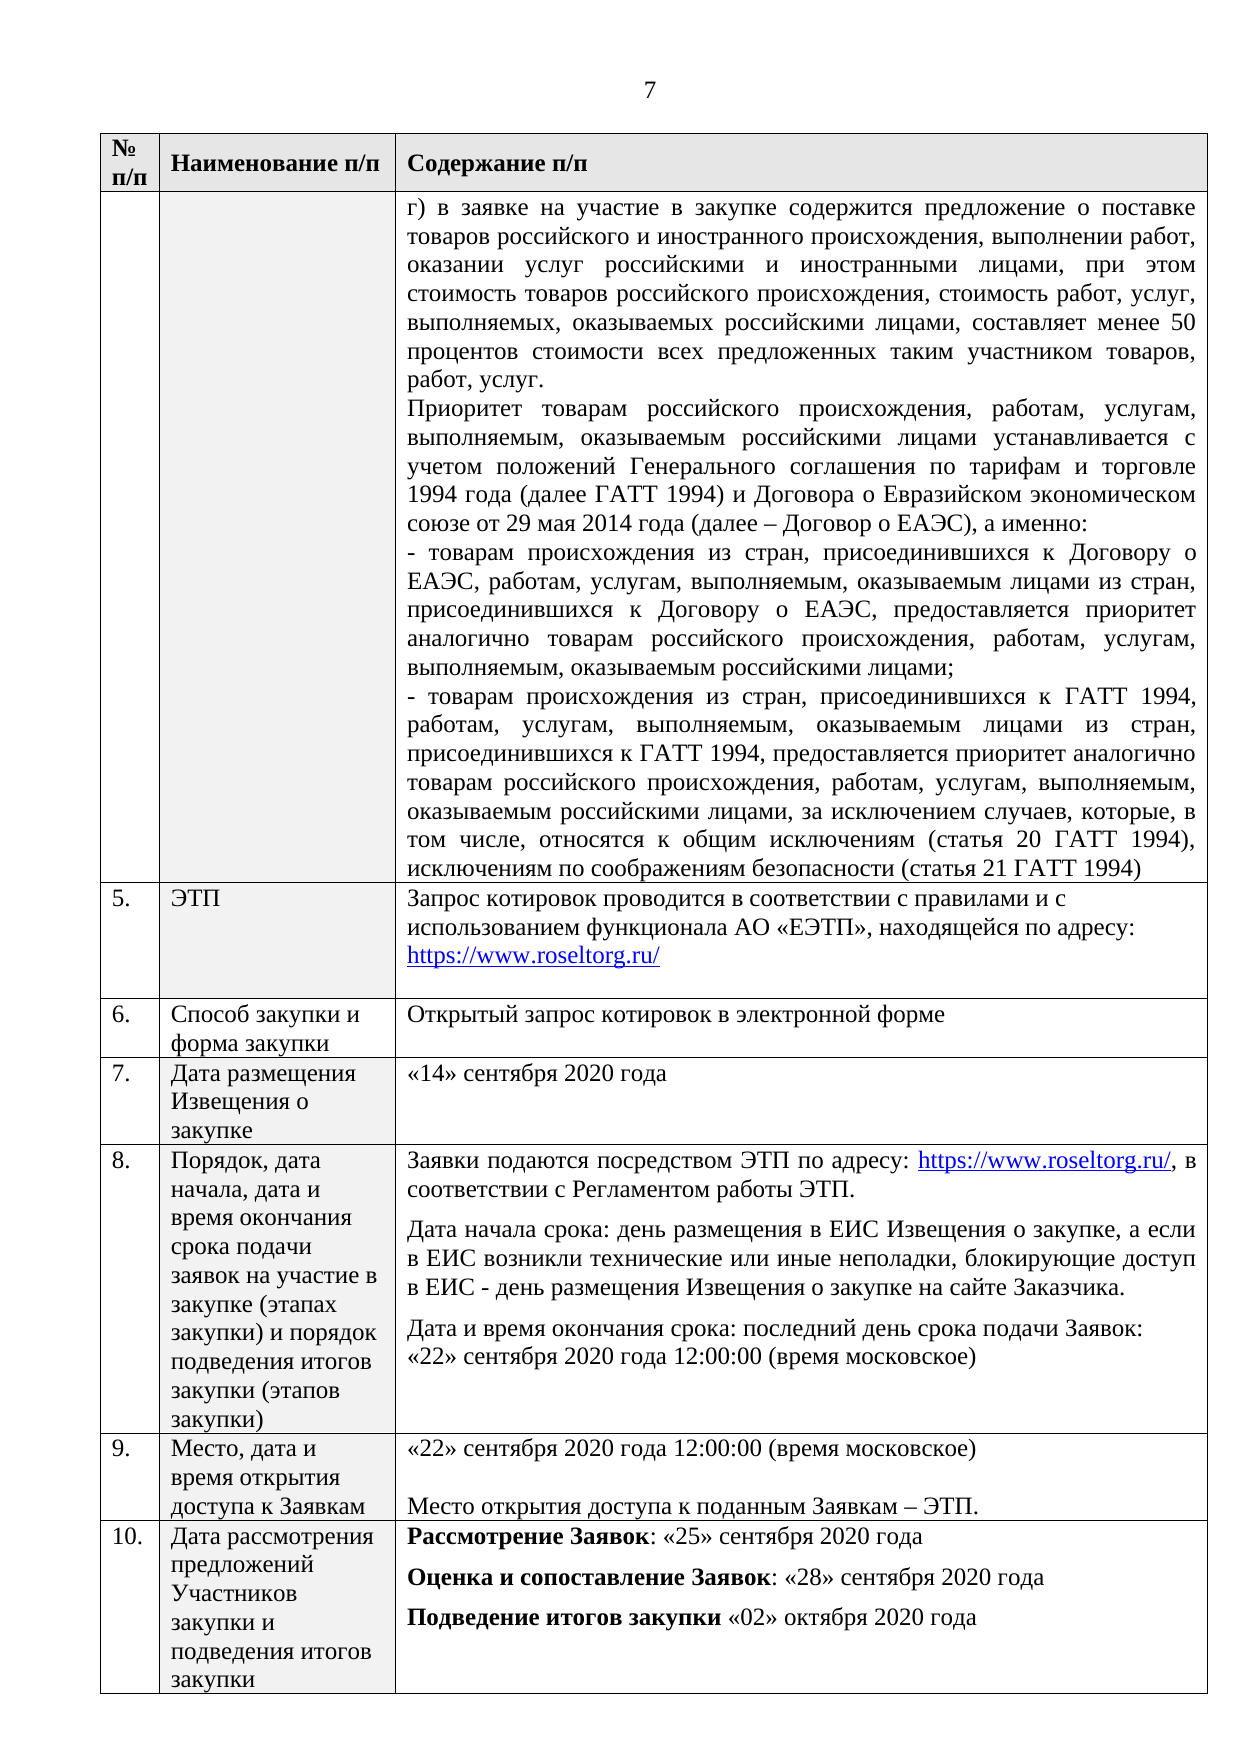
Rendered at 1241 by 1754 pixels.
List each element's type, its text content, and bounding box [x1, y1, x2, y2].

table_header № п/п [101, 134, 159, 191]
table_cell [396, 192, 1207, 882]
table_cell Открытый запрос котировок в электронной форме [396, 999, 1207, 1057]
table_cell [396, 1521, 1207, 1693]
table_cell [101, 999, 159, 1057]
table_cell [101, 1521, 159, 1693]
table_header Наименование п/п [160, 134, 395, 191]
table_cell Место, дата и время открытия доступа к Заявкам [160, 1434, 395, 1520]
table_cell Дата размещения Извещения о закупке [160, 1058, 395, 1144]
table_cell [101, 1434, 159, 1520]
table_cell [101, 1145, 159, 1432]
table_cell ЭТП [160, 883, 395, 998]
table_cell Способ закупки и форма закупки [160, 999, 395, 1057]
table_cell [160, 192, 395, 882]
table_cell Порядок, дата начала, дата и время окончания срока подачи заявок на участие в закупке (этапах закупки) и порядок подведения итогов закупки (этапов закупки) [160, 1145, 395, 1432]
table_cell [101, 1058, 159, 1144]
table_header Содержание п/п [396, 134, 1207, 191]
table_cell Заявки подаются посредством ЭТП по адресу: https://www.roseltorg.ru/, в соответствии с Регламентом работы ЭТП. Дата начала срока: день размещения в ЕИС Извещения о закупке, а если в ЕИС возникли технические или иные неполадки, блокирующие доступ в ЕИС - день размещения Извещения о закупке на сайте Заказчика. Дата и время окончания срока: последний день срока подачи Заявок: 12:00:00 (время московское) [396, 1145, 1207, 1432]
table_cell 12:00:00 (время московское) Место открытия доступа к поданным Заявкам – ЭТП. [396, 1434, 1207, 1520]
table_cell [396, 1058, 1207, 1144]
table_cell [101, 192, 159, 882]
table_cell Запрос котировок проводится в соответствии с правилами и с использованием функционала АО «ЕЭТП», находящейся по адресу: https://www.roseltorg.ru/ [396, 883, 1207, 998]
table_cell [101, 883, 159, 998]
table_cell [160, 1521, 395, 1693]
